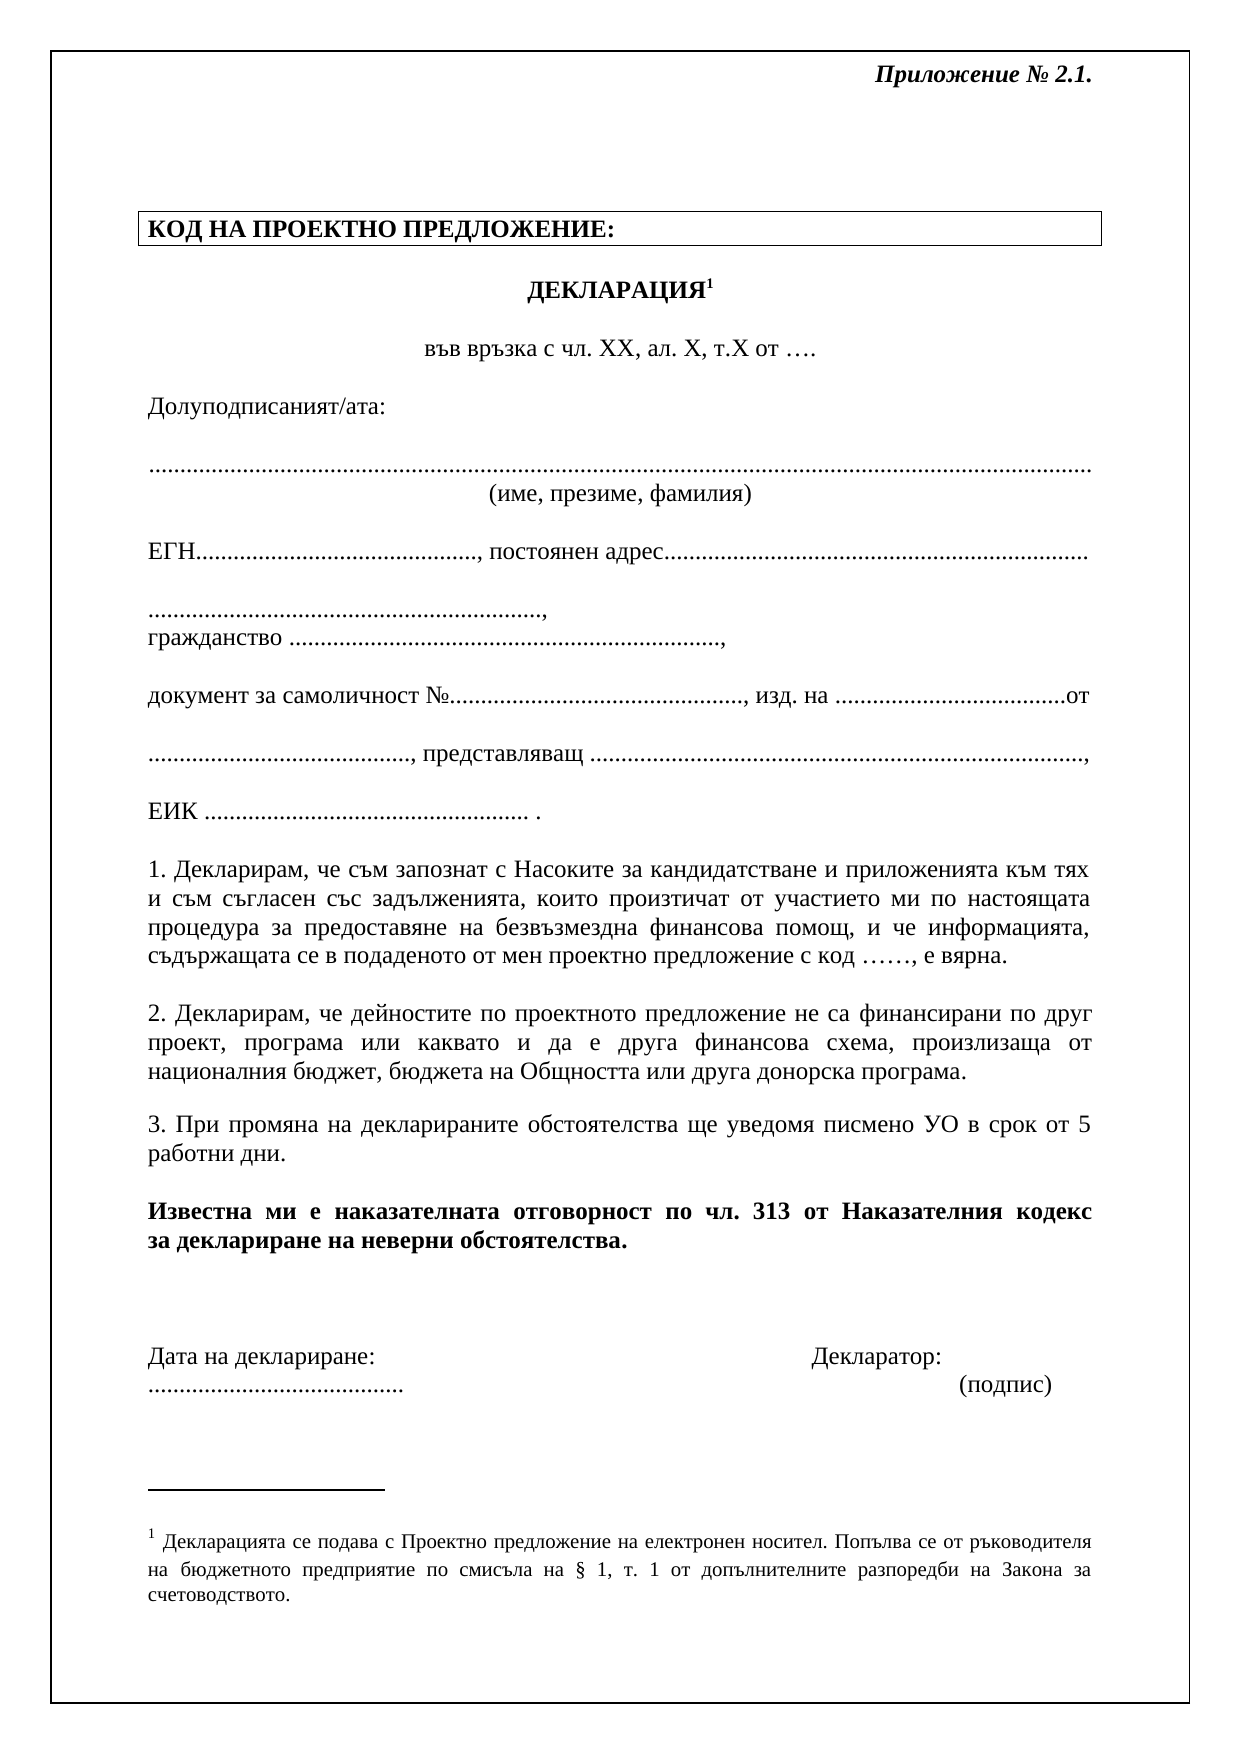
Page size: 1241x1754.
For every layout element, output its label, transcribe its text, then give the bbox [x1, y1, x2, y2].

text ЕГН............................................., постоянен адрес.................................................................... [148, 536, 1093, 564]
text 1. Декларирам, че съм запознат с Насоките за кандидатстване и приложенията към тях и съм съгласен със задълженията, които произтичат от участието ми по настоящата процедура за предоставяне на безвъзмездна финансова помощ, и че информацията, съдържащата се в подаденото от мен проектно предложение с код ……, е вярна. [148, 854, 1091, 969]
text 3. При промяна на декларираните обстоятелства ще уведомя писмено УО в срок от 5 работни дни. [148, 1109, 1093, 1167]
text КОД НА ПРОЕКТНО ПРЕДЛОЖЕНИЕ: [139, 212, 1101, 245]
text ЕИК .................................................... . [148, 796, 1093, 825]
text Дата на деклариране: Декларатор: [148, 1341, 1093, 1369]
text ....................................................................................................................................................... (име, презиме, фамилия) [148, 449, 1093, 507]
text 2. Декларирам, че дейностите по проектното предложение не са финансирани по друг проект, програма или каквато и да е друга финансова схема, произлизаща от националния бюджет, бюджета на Общността или друга донорска програма. [148, 998, 1093, 1084]
text ......................................... (подпис) [148, 1369, 1093, 1398]
text във връзка с чл. XX, ал. X, т.X от …. [148, 333, 1093, 362]
text ДЕКЛАРАЦИЯ [148, 275, 1093, 304]
text .........................................., представляващ ..............................................................................., [148, 738, 1093, 767]
text документ за самоличност №..............................................., изд. на .....................................от [148, 680, 1093, 709]
text ..............................................................., гражданство ....................................................................., [148, 594, 1093, 651]
text Долуподписаният/ата: [148, 391, 1093, 420]
text Известна ми е наказателната отговорност по чл. 313 от Наказателния кодекс за деклариране на неверни обстоятелства. [148, 1196, 1093, 1254]
